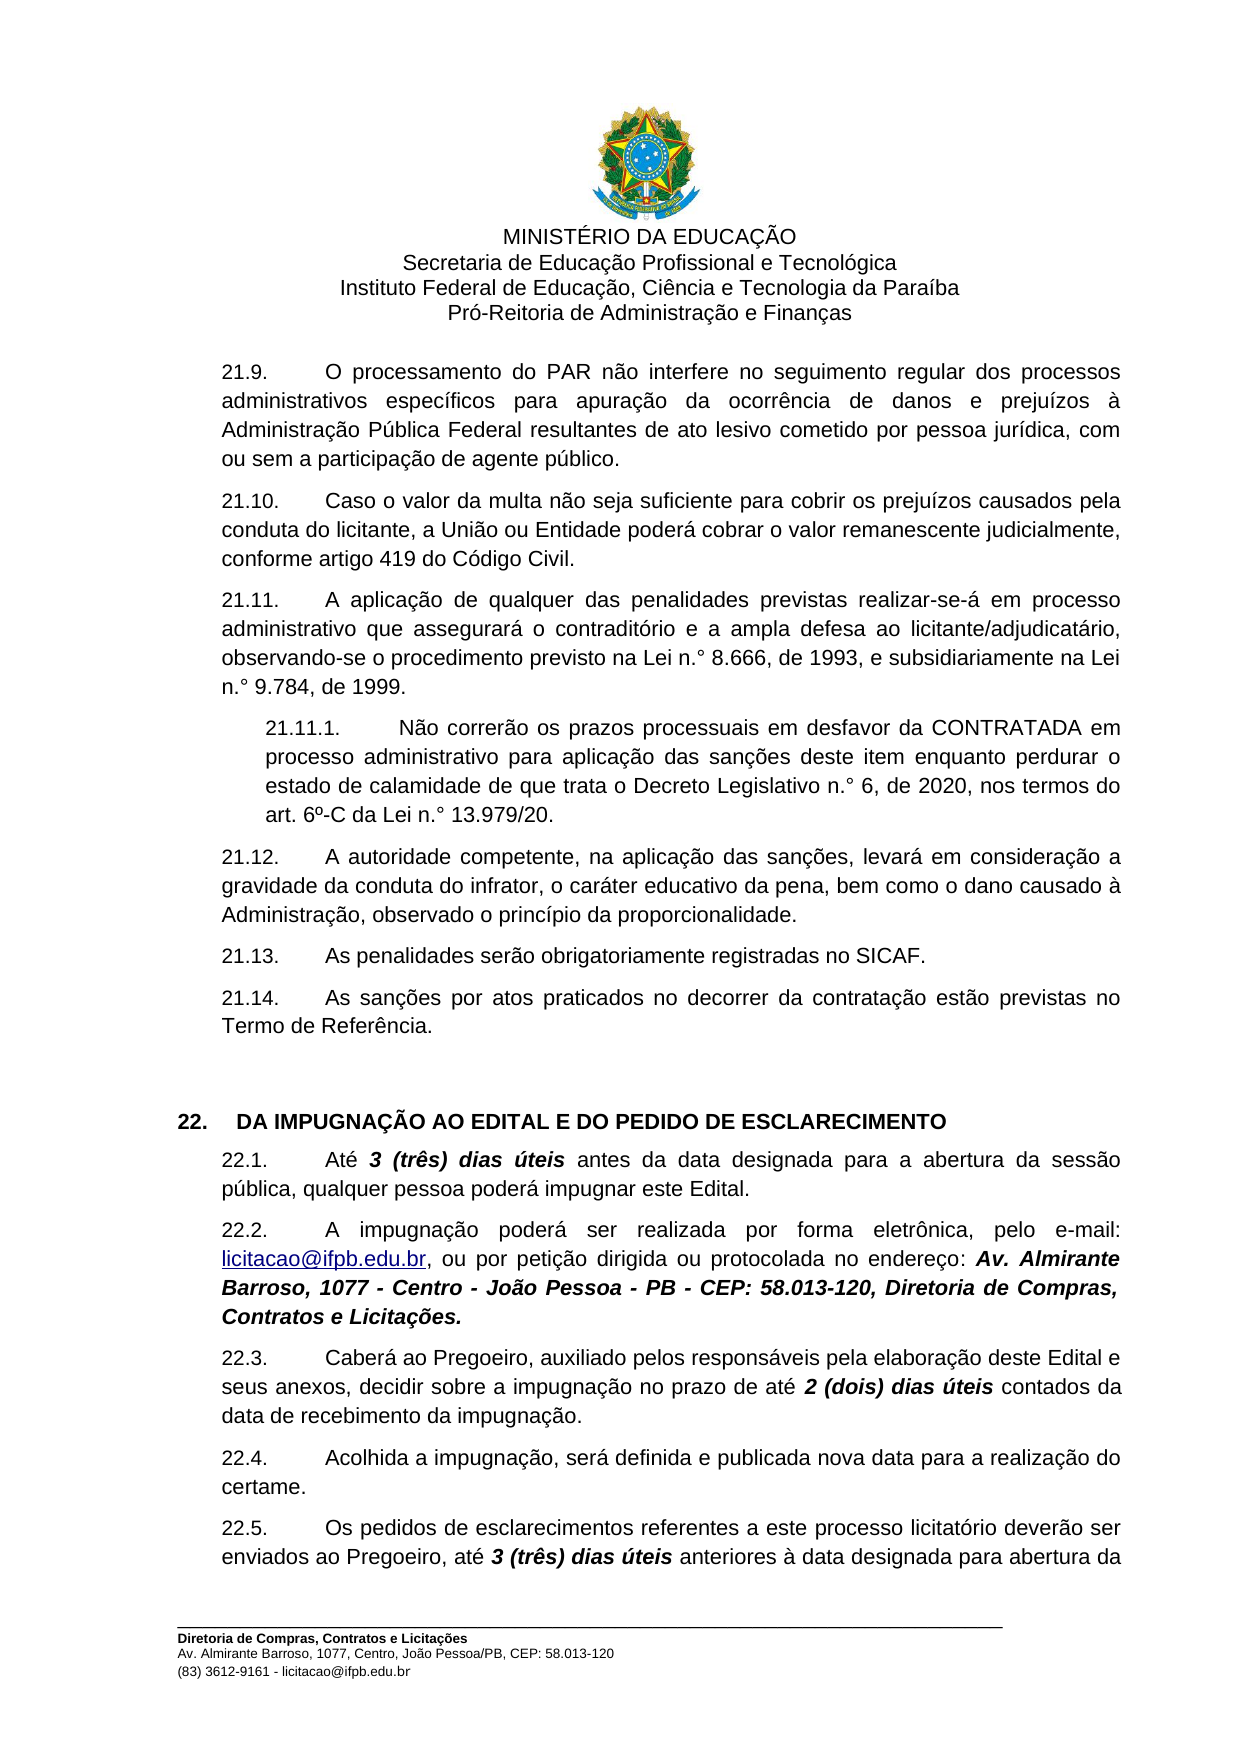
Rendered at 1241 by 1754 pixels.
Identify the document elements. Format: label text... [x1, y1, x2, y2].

text DA IMPUGNAÇÃO AO EDITAL E DO PEDIDO DE ESCLARECIMENTO [177, 1109, 1122, 1134]
list As penalidades serão obrigatoriamente registradas no SICAF. [221, 943, 1122, 968]
picture [588, 103, 704, 223]
list O processamento do PAR não interfere no seguimento regular dos processos administrativos específicos para apuração da ocorrência de danos e prejuízos à Administração Pública Federal resultantes de ato lesivo cometido por pessoa jurídica, com ou sem a participação de agente público. [221, 359, 1122, 471]
list Caso o valor da multa não seja suficiente para cobrir os prejuízos causados pela conduta do licitante, a União ou Entidade poderá cobrar o valor remanescente judicialmente, conforme artigo 419 do Código Civil. [221, 487, 1122, 571]
list Caberá ao Pregoeiro, auxiliado pelos responsáveis pela elaboração deste Edital e seus anexos, decidir sobre a impugnação no prazo de até 2 (dois) dias úteis contados da data de recebimento da impugnação. [221, 1345, 1122, 1428]
list A impugnação poderá ser realizada por forma eletrônica, pelo e-mail: licitacao@ifpb.edu.br, ou por petição dirigida ou protocolada no endereço: Av. Almirante Barroso, 1077 - Centro - João Pessoa - PB - CEP: 58.013-120, Diretoria de Compras, Contratos e Licitações. [221, 1217, 1122, 1329]
list Até 3 (três) dias úteis antes da data designada para a abertura da sessão pública, qualquer pessoa poderá impugnar este Edital. [221, 1146, 1122, 1201]
list Não correrão os prazos processuais em desfavor da CONTRATADA em processo administrativo para aplicação das sanções deste item enquanto perdurar o estado de calamidade de que trata o Decreto Legislativo n.° 6, de 2020, nos termos do art. 6º-C da Lei n.° 13.979/20. [265, 715, 1122, 827]
list A aplicação de qualquer das penalidades previstas realizar-se-á em processo administrativo que assegurará o contraditório e a ampla defesa ao licitante/adjudicatário, observando-se o procedimento previsto na Lei n.° 8.666, de 1993, e subsidiariamente na Lei n.° 9.784, de 1999. [221, 587, 1122, 699]
list Acolhida a impugnação, será definida e publicada nova data para a realização do certame. [221, 1444, 1122, 1499]
list A autoridade competente, na aplicação das sanções, levará em consideração a gravidade da conduta do infrator, o caráter educativo da pena, bem como o dano causado à Administração, observado o princípio da proporcionalidade. [221, 843, 1122, 927]
list As sanções por atos praticados no decorrer da contratação estão previstas no Termo de Referência. [221, 984, 1122, 1038]
